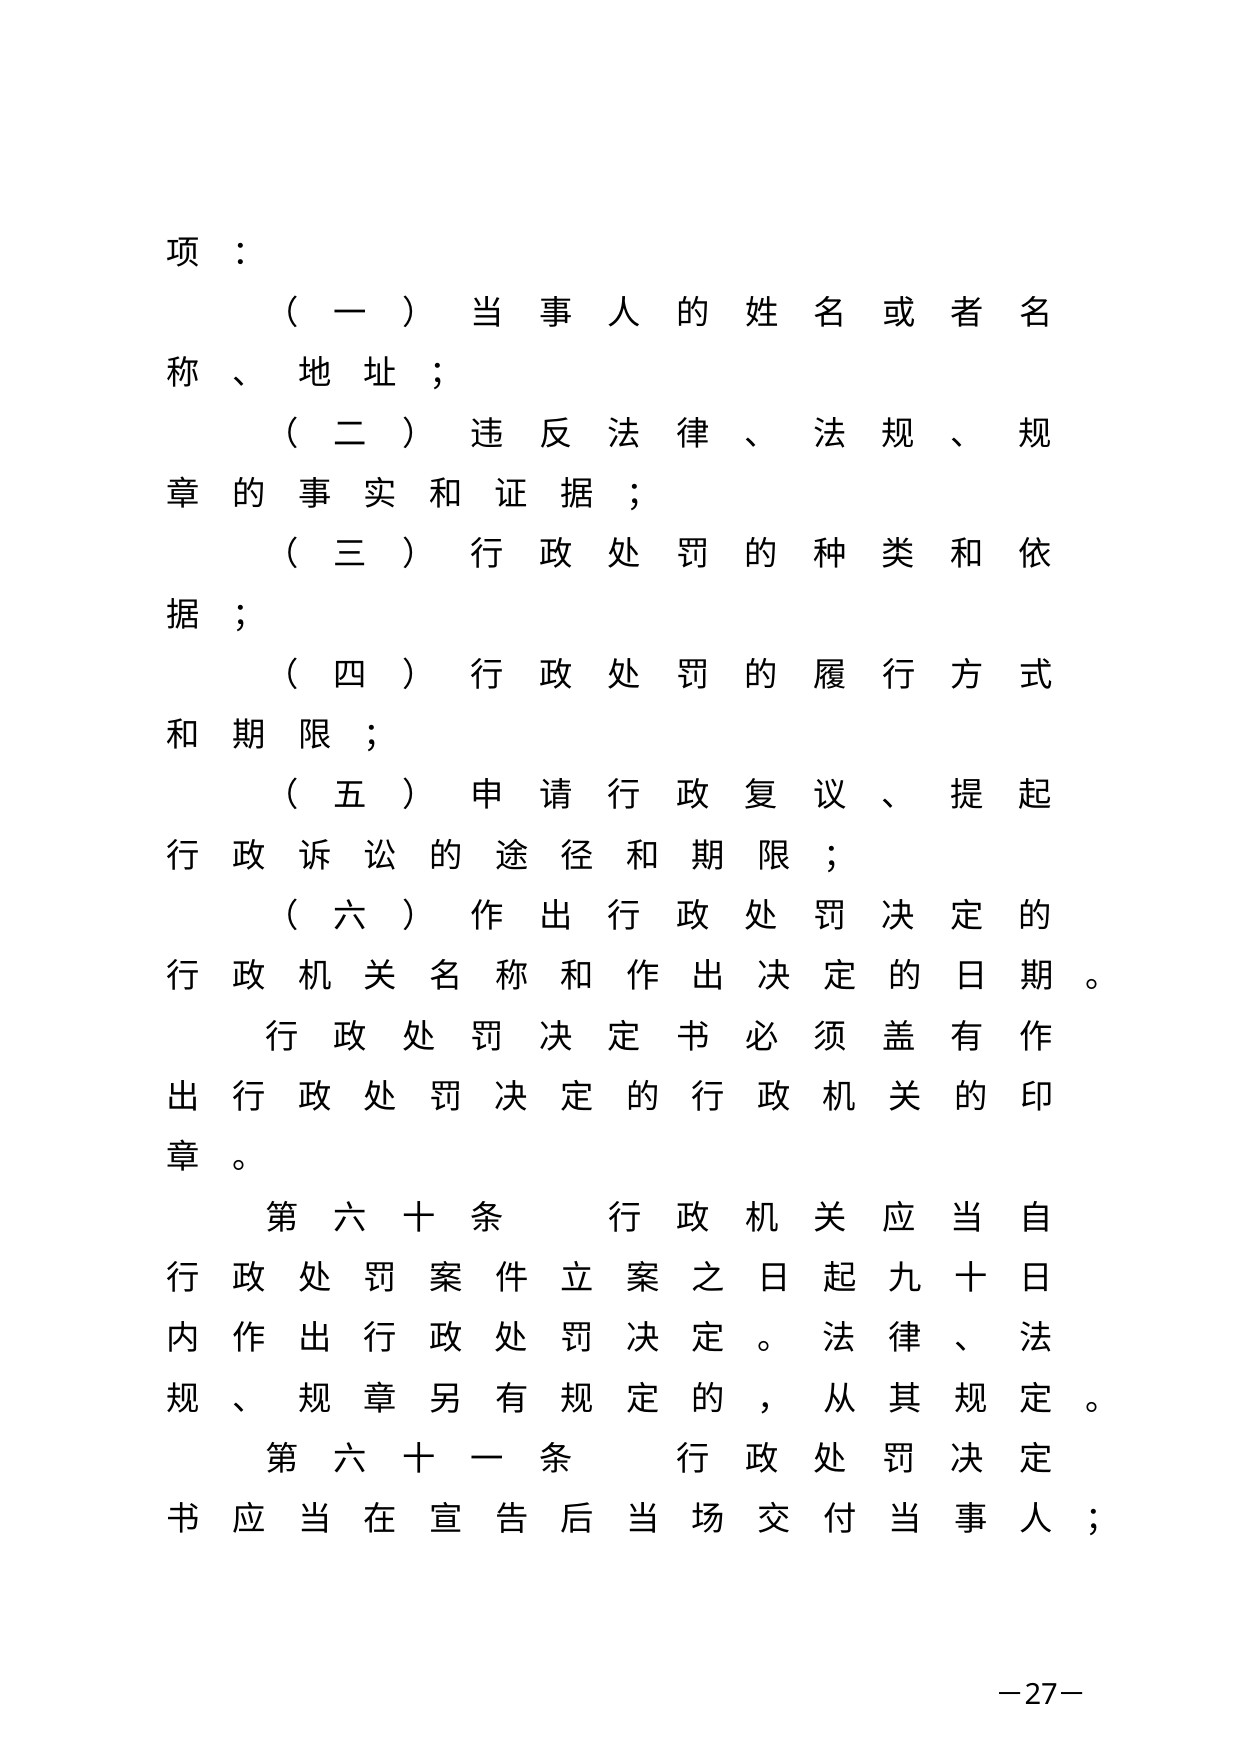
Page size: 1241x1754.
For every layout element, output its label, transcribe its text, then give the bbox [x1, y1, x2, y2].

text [167, 1426, 1085, 1546]
text 第六十条 行政机关应当自行政处罚案件立案之日起九十日内作出行政处罚决定。法律、法规、规章另有规定的，从其规定。 [167, 1184, 1085, 1426]
text （五）申请行政复议、提起行政诉讼的途径和期限； [167, 762, 1085, 883]
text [167, 219, 1085, 280]
text （二）违反法律、法规、规章的事实和证据； [167, 400, 1085, 521]
text （四）行政处罚的履行方式和期限； [167, 642, 1085, 762]
text （三）行政处罚的种类和依据； [167, 521, 1085, 642]
text （一）当事人的姓名或者名称、地址； [167, 280, 1085, 400]
text （六）作出行政处罚决定的行政机关名称和作出决定的日期。 [167, 883, 1085, 1003]
text 行政处罚决定书必须盖有作出行政处罚决定的行政机关的印章。 [167, 1003, 1085, 1184]
